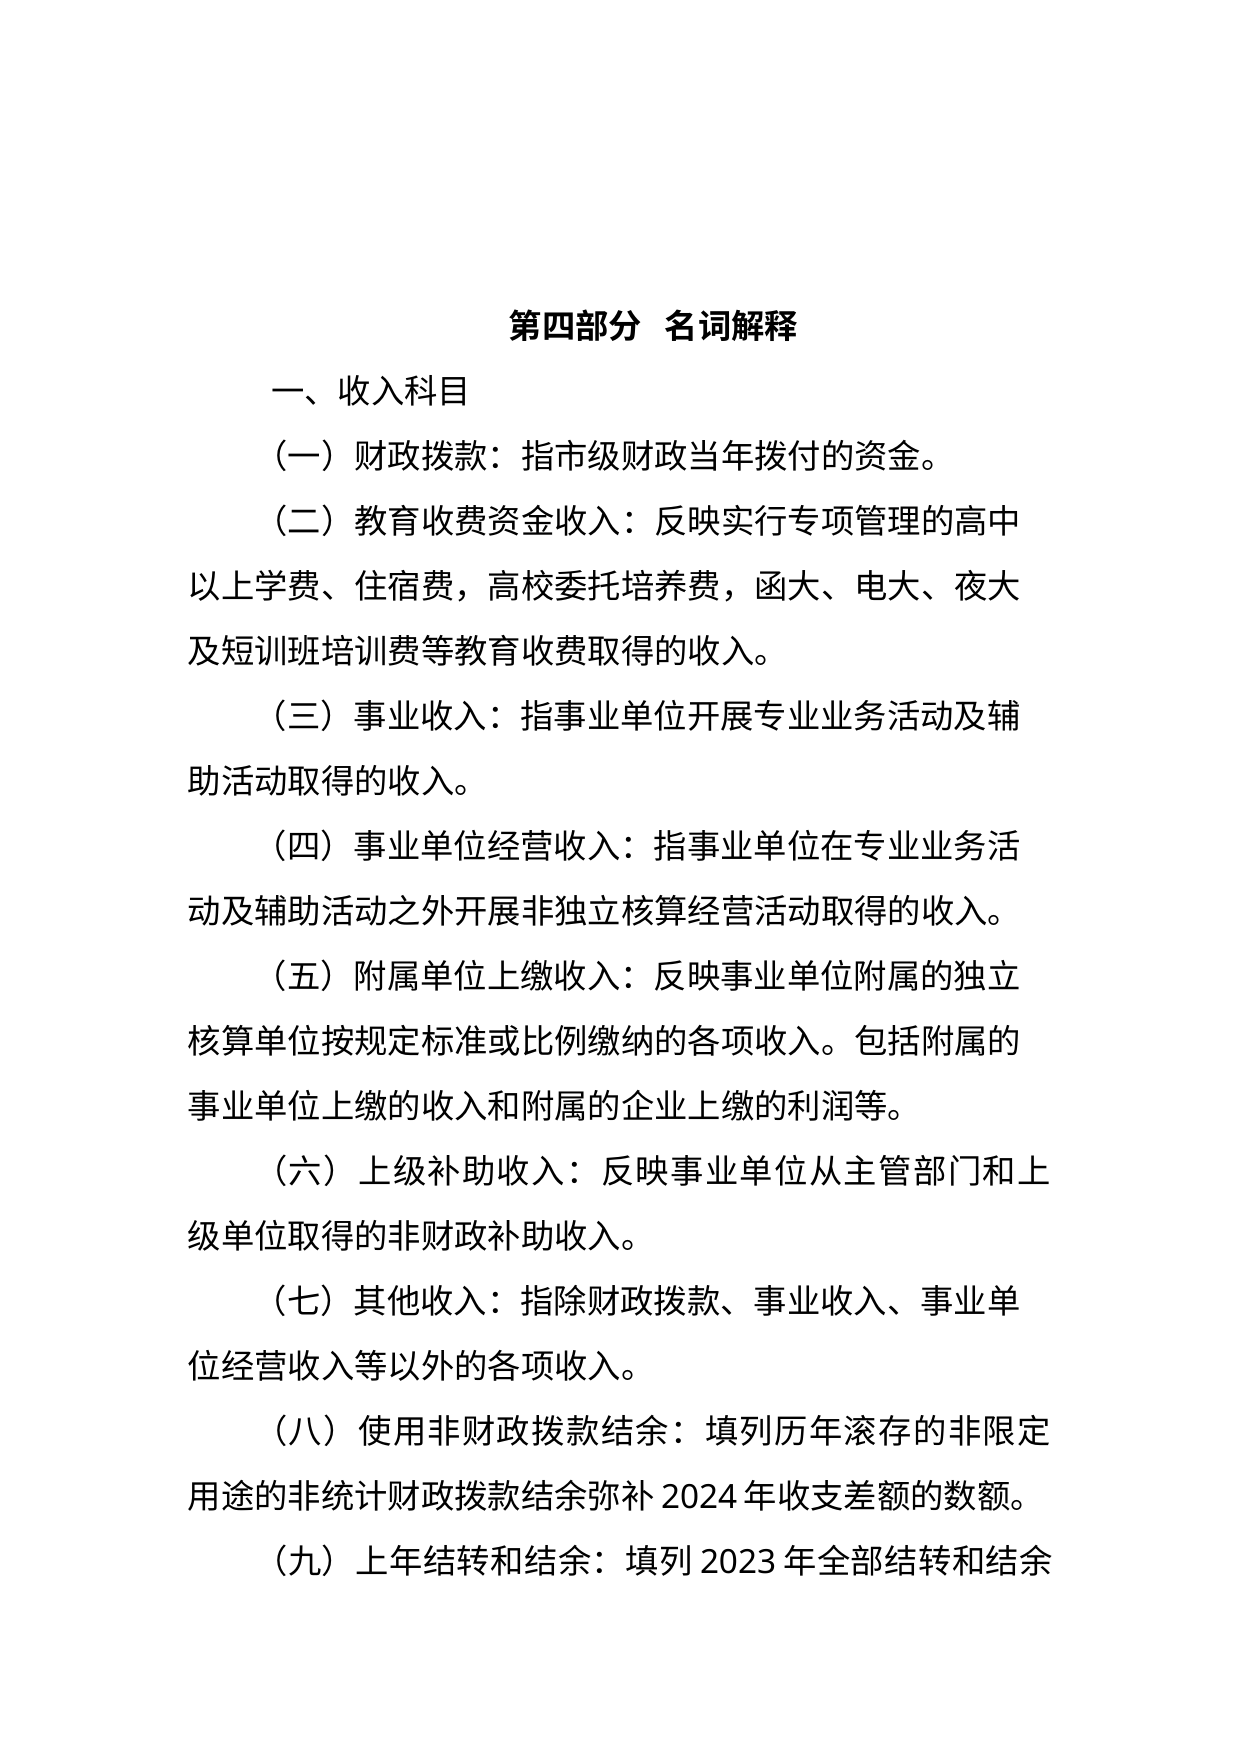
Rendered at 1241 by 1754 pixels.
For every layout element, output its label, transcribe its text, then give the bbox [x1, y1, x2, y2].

text （七）其他收入：指除财政拨款、事业收入、事业单位经营收入等以外的各项收入。 [187, 1267, 1053, 1397]
text 第四部分 名词解释 [187, 292, 1053, 357]
list 教育收费资金收入：反映实行专项管理的高中以上学费、住宿费，高校委托培养费，函大、电大、夜大及短训班培训费等教育收费取得的收入。 [187, 487, 1053, 682]
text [187, 1527, 1053, 1592]
text （五）附属单位上缴收入：反映事业单位附属的独立核算单位按规定标准或比例缴纳的各项收入。包括附属的事业单位上缴的收入和附属的企业上缴的利润等。 [187, 942, 1053, 1137]
text （六）上级补助收入：反映事业单位从主管部门和上级单位取得的非财政补助收入。 [187, 1137, 1053, 1267]
text （八）使用非财政拨款结余：填列历年滚存的非限定用途的非统计财政拨款结余弥补2024年收支差额的数额。 [187, 1397, 1053, 1527]
text （四）事业单位经营收入：指事业单位在专业业务活动及辅助活动之外开展非独立核算经营活动取得的收入。 [187, 812, 1053, 942]
list 财政拨款：指市级财政当年拨付的资金。 [187, 422, 1053, 487]
text 一、收入科目 [187, 357, 1053, 422]
text （三）事业收入：指事业单位开展专业业务活动及辅助活动取得的收入。 [187, 682, 1053, 812]
